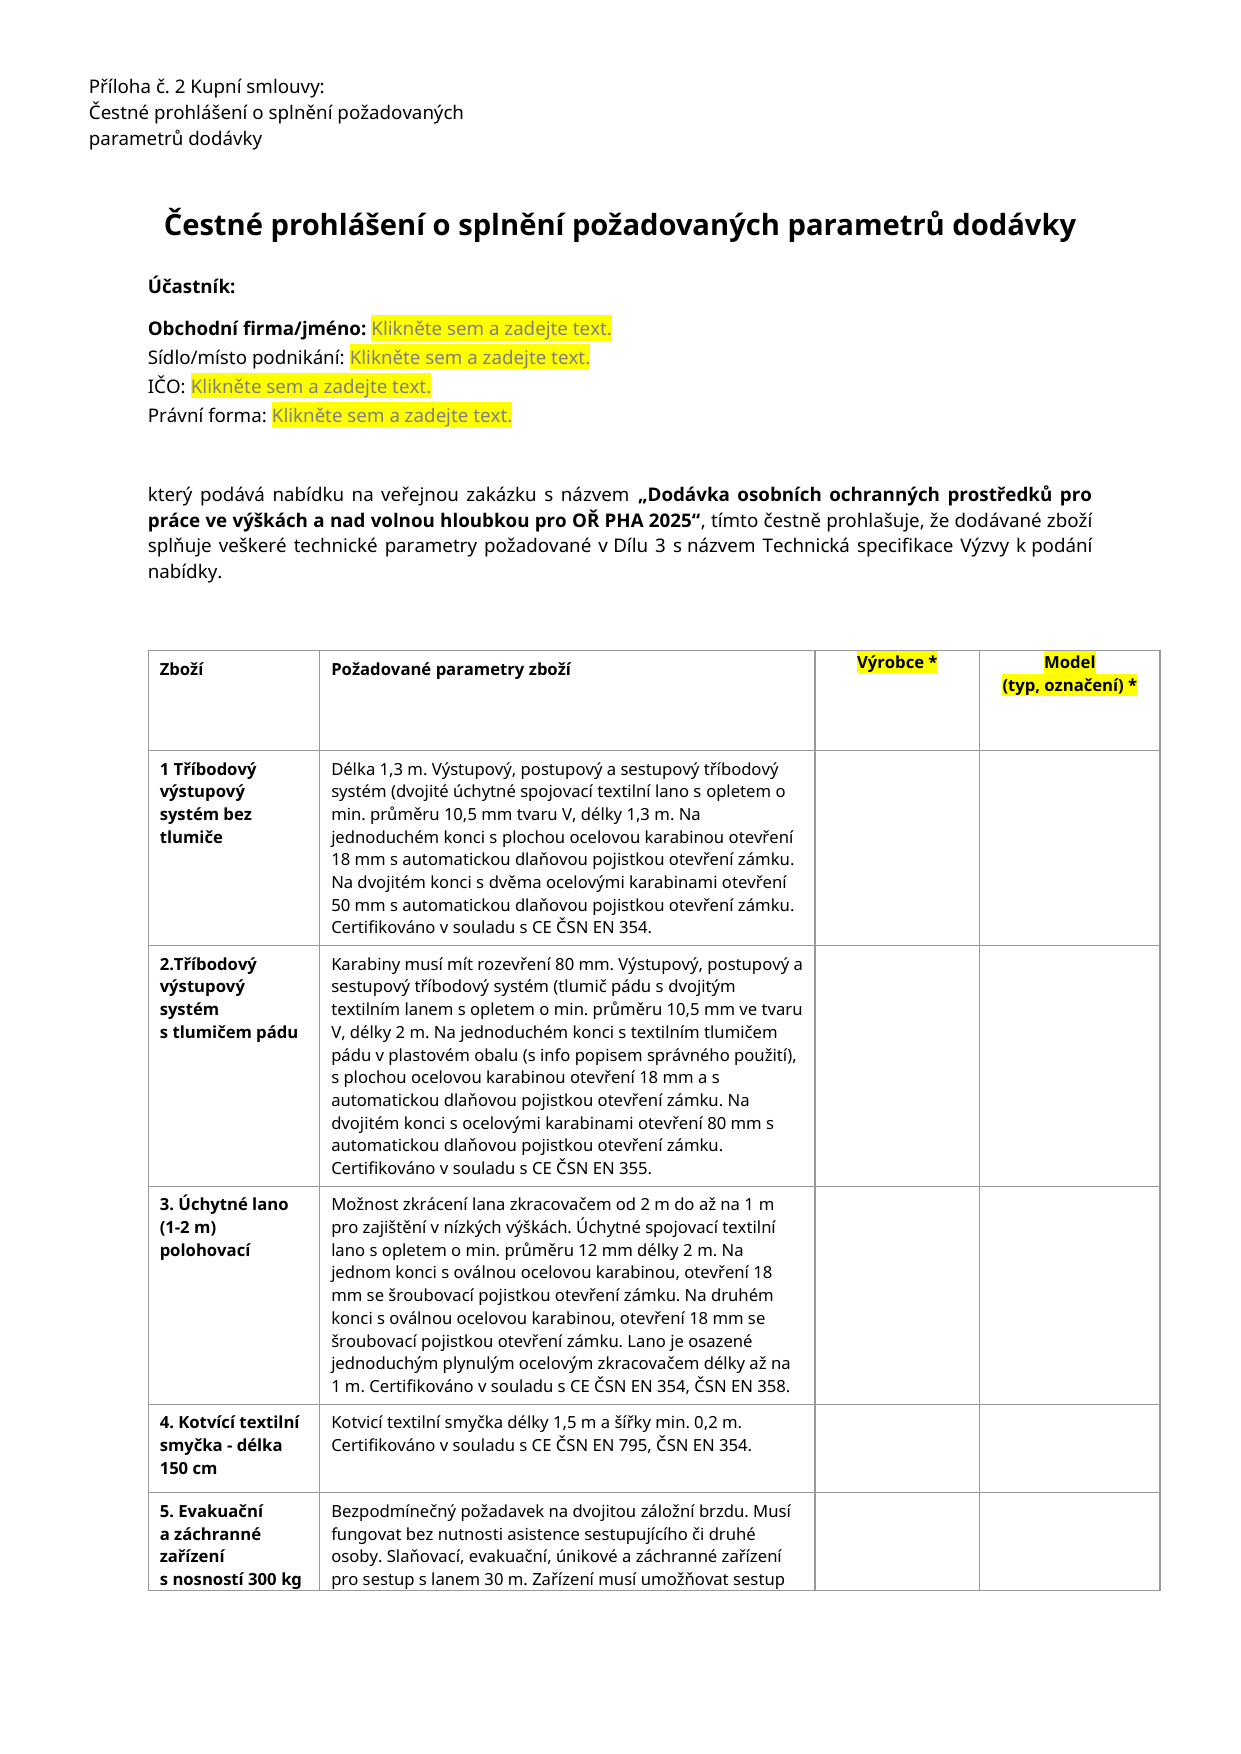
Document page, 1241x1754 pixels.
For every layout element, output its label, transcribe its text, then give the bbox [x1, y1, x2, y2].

table_cell Karabiny musí mít rozevření 80 mm. Výstupový, postupový a sestupový tříbodový systém (tlumič pádu s dvojitým textilním lanem s opletem o min. průměru 10,5 mm ve tvaru V, délky 2 m. Na jednoduchém konci s textilním tlumičem pádu v plastovém obalu (s info popisem správného použití), s plochou ocelovou karabinou otevření 18 mm a s automatickou dlaňovou pojistkou otevření zámku. Na dvojitém konci s ocelovými karabinami otevření 80 mm s automatickou dlaňovou pojistkou otevření zámku. Certifikováno v souladu s CE ČSN EN 355. [320, 946, 814, 1186]
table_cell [320, 1493, 814, 1590]
table_cell Délka 1,3 m. Výstupový, postupový a sestupový tříbodový systém (dvojité úchytné spojovací textilní lano s opletem o min. průměru 10,5 mm tvaru V, délky 1,3 m. Na jednoduchém konci s plochou ocelovou karabinou otevření 18 mm s automatickou dlaňovou pojistkou otevření zámku. Na dvojitém konci s dvěma ocelovými karabinami otevření 50 mm s automatickou dlaňovou pojistkou otevření zámku. Certifikováno v souladu s CE ČSN EN 354. [320, 751, 814, 945]
text IČO: [148, 370, 1092, 399]
table_cell 3. Úchytné lano (1-2 m) polohovací [149, 1187, 319, 1403]
table_cell [816, 1405, 979, 1492]
table_cell [980, 946, 1159, 1186]
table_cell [149, 1493, 319, 1590]
table_cell [816, 751, 979, 945]
text Právní forma: [148, 399, 1092, 428]
table_cell [980, 1187, 1159, 1403]
table_cell 4. Kotvící textilní smyčka - délka 150 cm [149, 1405, 319, 1492]
text Účastník: [148, 268, 1092, 299]
table_cell 2.Tříbodový výstupový systém s tlumičem pádu [149, 946, 319, 1186]
text Obchodní firma/jméno: [148, 312, 1092, 341]
text Čestné prohlášení o splnění požadovaných parametrů dodávky [148, 204, 1092, 243]
table_cell Možnost zkrácení lana zkracovačem od 2 m do až na 1 m pro zajištění v nízkých výškách. Úchytné spojovací textilní lano s opletem o min. průměru 12 mm délky 2 m. Na jednom konci s oválnou ocelovou karabinou, otevření 18 mm se šroubovací pojistkou otevření zámku. Na druhém konci s oválnou ocelovou karabinou, otevření 18 mm se šroubovací pojistkou otevření zámku. Lano je osazené jednoduchým plynulým ocelovým zkracovačem délky až na 1 m. Certifikováno v souladu s CE ČSN EN 354, ČSN EN 358. [320, 1187, 814, 1403]
table_header Výrobce * [816, 651, 979, 750]
table_cell Kotvicí textilní smyčka délky 1,5 m a šířky min. 0,2 m. Certifikováno v souladu s CE ČSN EN 795, ČSN EN 354. [320, 1405, 814, 1492]
table_cell [980, 751, 1159, 945]
table_header Model (typ, označení) * [980, 651, 1159, 750]
table_header Požadované parametry zboží [320, 651, 814, 750]
table_header Zboží [149, 651, 319, 750]
table_cell [980, 1405, 1159, 1492]
table_cell [816, 1187, 979, 1403]
table_cell [980, 1493, 1159, 1590]
table_cell 1 Tříbodový výstupový systém bez tlumiče [149, 751, 319, 945]
text Sídlo/místo podnikání: [148, 341, 1092, 370]
table_cell [816, 1493, 979, 1590]
table_cell [816, 946, 979, 1186]
text který podává nabídku na veřejnou zakázku s názvem „Dodávka osobních ochranných prostředků pro práce ve výškách a nad volnou hloubkou pro OŘ PHA 2025“, tímto čestně prohlašuje, že dodávané zboží splňuje veškeré technické parametry požadované v Dílu 3 s názvem Technická specifikace Výzvy k podání nabídky. [148, 482, 1092, 584]
